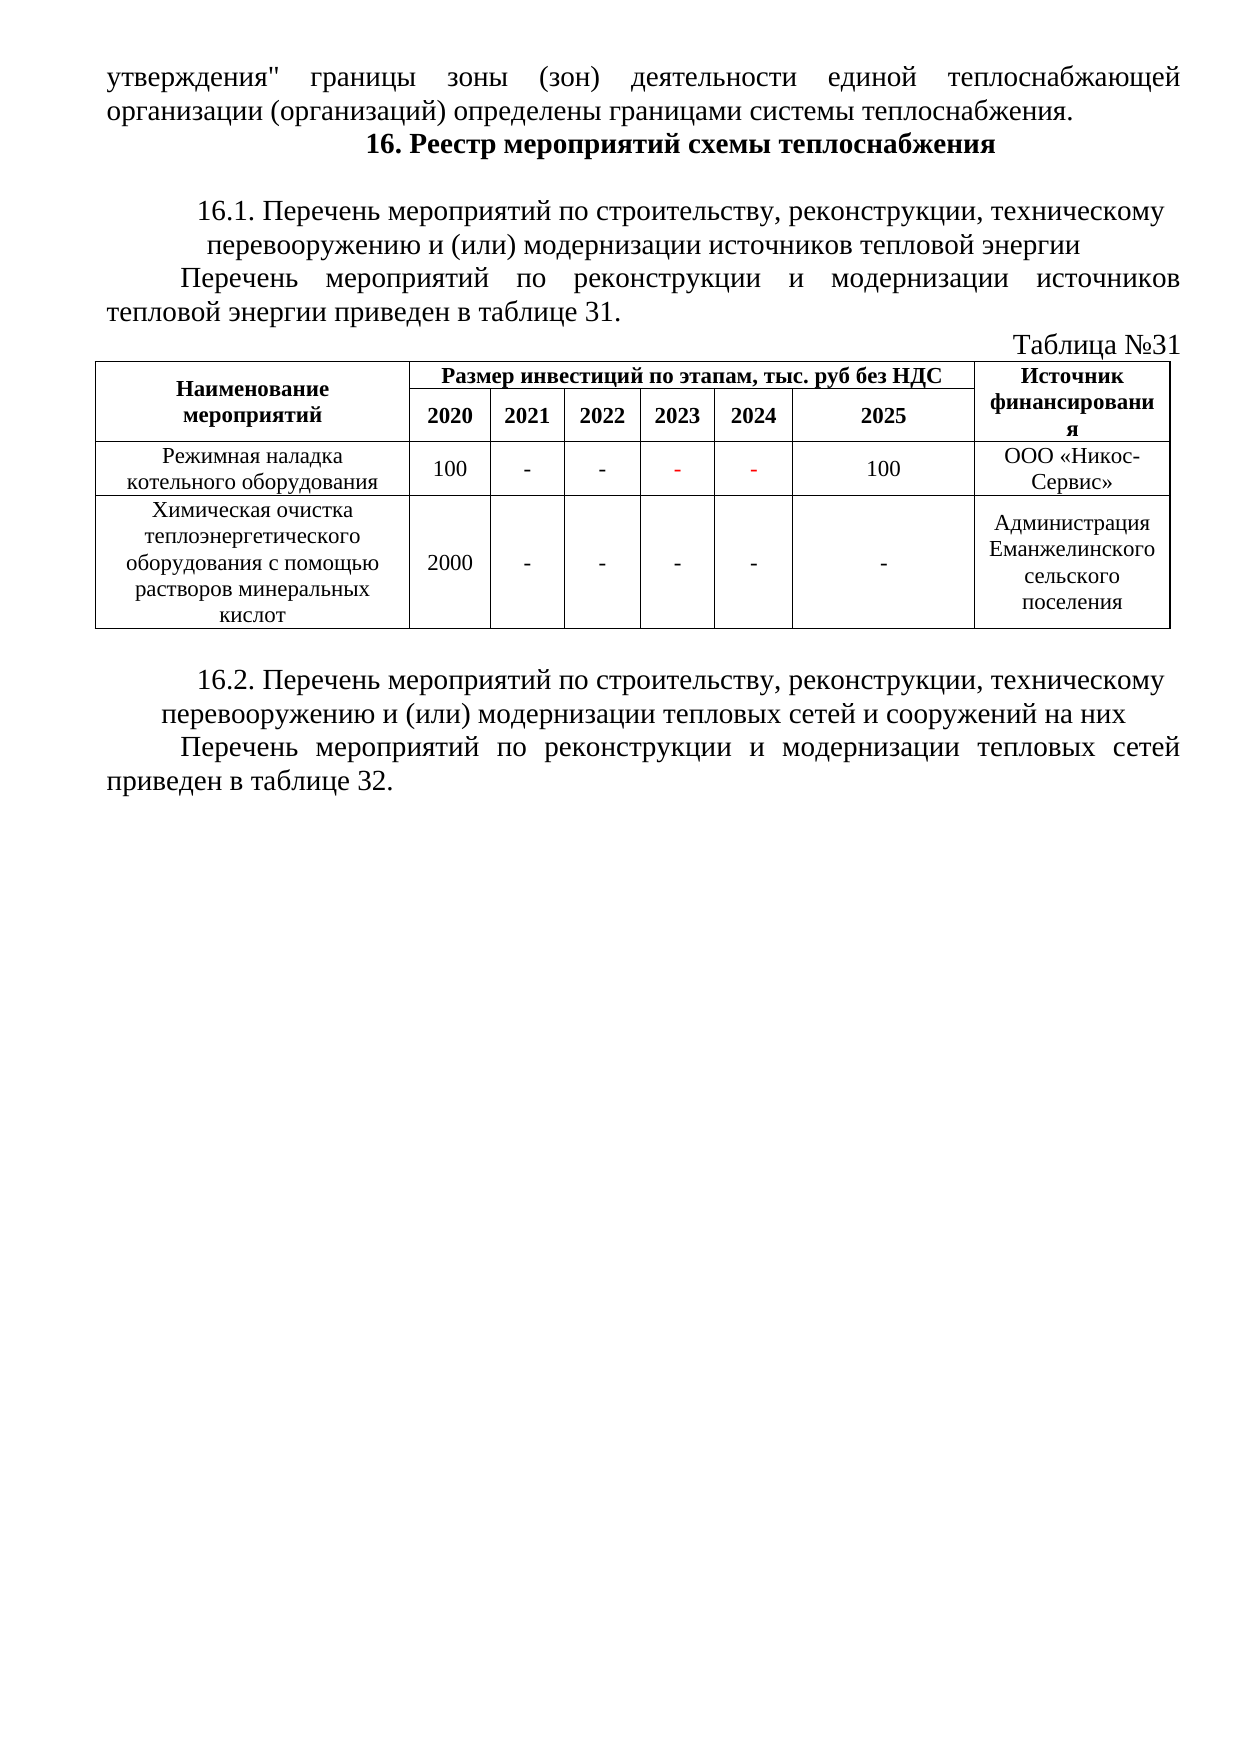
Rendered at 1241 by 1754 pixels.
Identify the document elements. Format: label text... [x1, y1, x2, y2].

table_cell ООО «Никос-Сервис» [975, 442, 1169, 495]
table_cell 2025 [793, 389, 974, 441]
table_cell 2000 [410, 496, 490, 628]
table_header Наименование мероприятий [96, 362, 409, 441]
table_cell Режимная наладка котельного оборудования [96, 442, 409, 495]
text 16.1. Перечень мероприятий по строительству, реконструкции, техническому перевооружению и (или) модернизации источников тепловой энергии [106, 193, 1181, 260]
table_cell 2020 [410, 389, 490, 441]
text 16. Реестр мероприятий схемы теплоснабжения [106, 126, 1181, 160]
table_header Размер инвестиций по этапам, тыс. руб без НДС [410, 362, 974, 388]
table_cell 2024 [715, 389, 792, 441]
table_cell - [565, 442, 640, 495]
table_cell - [565, 496, 640, 628]
table_cell 2023 [641, 389, 714, 441]
text Перечень мероприятий по реконструкции и модернизации источников тепловой энергии приведен в таблице 31. [106, 260, 1181, 327]
table_cell 100 [410, 442, 490, 495]
text Таблица №31 [77, 327, 1181, 361]
table_cell - [641, 496, 714, 628]
table_cell 2022 [565, 389, 640, 441]
table_cell - [715, 496, 792, 628]
table_cell 2021 [491, 389, 564, 441]
table_cell - [715, 442, 792, 495]
table_cell Администрация Еманжелинского сельского поселения [975, 496, 1169, 628]
table_header Источник финансирования [975, 362, 1169, 441]
table_cell 100 [793, 442, 974, 495]
table_cell - [793, 496, 974, 628]
text Перечень мероприятий по реконструкции и модернизации тепловых сетей приведен в таблице 32. [106, 729, 1181, 796]
table_cell - [641, 442, 714, 495]
text 16.2. Перечень мероприятий по строительству, реконструкции, техническому перевооружению и (или) модернизации тепловых сетей и сооружений на них [106, 662, 1181, 729]
table_cell - [491, 442, 564, 495]
table_cell Химическая очистка теплоэнергетического оборудования c помощью растворов минеральных кислот [96, 496, 409, 628]
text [106, 59, 1181, 126]
table_cell - [491, 496, 564, 628]
